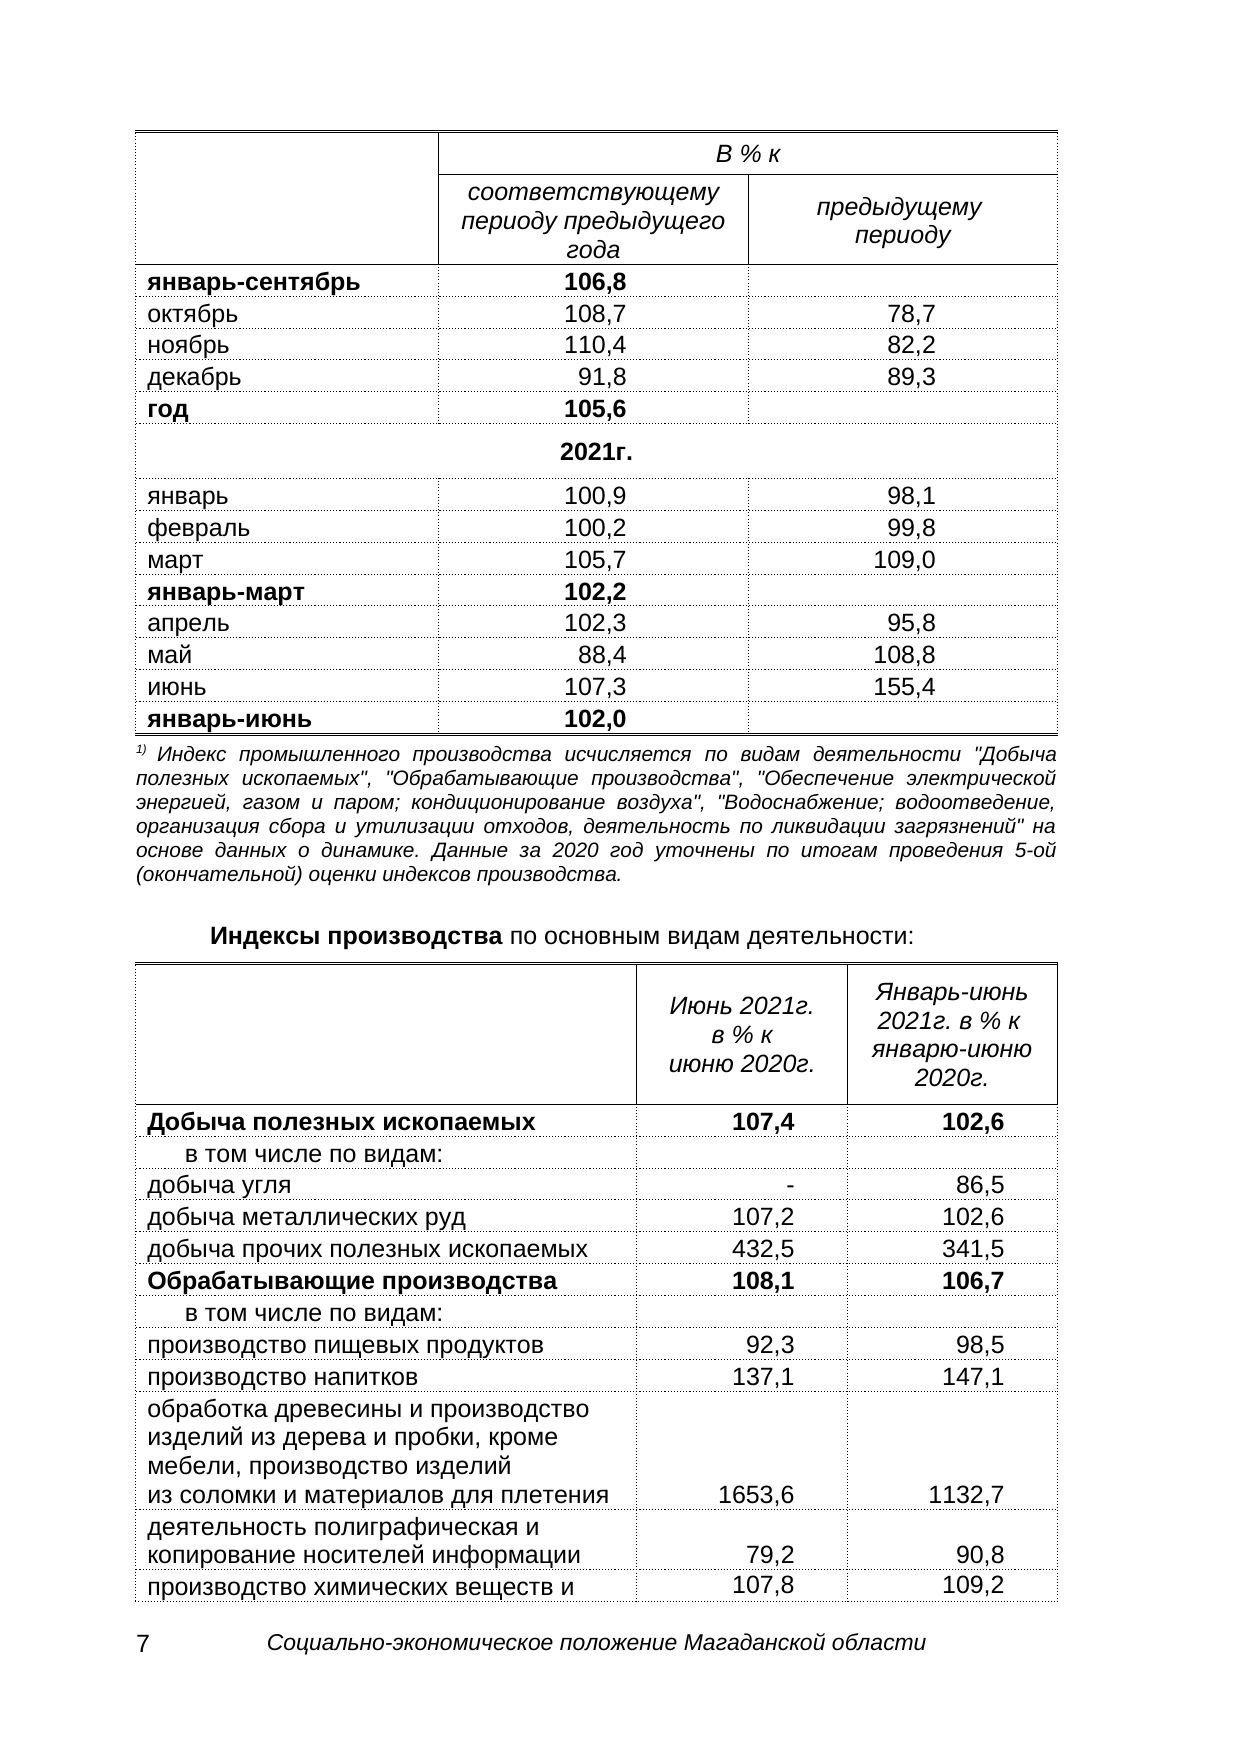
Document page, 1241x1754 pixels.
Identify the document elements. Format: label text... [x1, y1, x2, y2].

table_cell 106,7 [847, 1263, 1057, 1295]
table_cell февраль [136, 510, 439, 542]
table_cell 108,8 [748, 637, 1057, 669]
table_cell 2021г. [136, 423, 1057, 478]
table_cell 99,8 [748, 510, 1057, 542]
table_cell 102,0 [439, 701, 748, 733]
table_cell 95,8 [748, 605, 1057, 637]
table_cell 102,6 [847, 1105, 1057, 1136]
table_cell 105,7 [439, 542, 748, 573]
table_cell апрель [136, 605, 439, 637]
table_cell 108,1 [637, 1263, 847, 1295]
table_header [136, 965, 636, 1104]
table_cell 88,4 [439, 637, 748, 669]
table_cell добыча металлических руд [136, 1199, 637, 1231]
table_cell деятельность полиграфическая и копирование носителей информации [136, 1509, 637, 1569]
table_cell 107,3 [439, 669, 748, 701]
table_cell Обрабатывающие производства [136, 1263, 637, 1295]
table_cell в том числе по видам: [136, 1136, 637, 1167]
table_cell 90,8 [847, 1509, 1057, 1569]
table_cell январь-июнь [136, 701, 439, 733]
table_cell год [136, 391, 439, 423]
table_cell в том числе по видам: [136, 1295, 637, 1327]
table_cell январь-март [136, 574, 439, 605]
table_header Январь-июнь 2021г. в % к январю-июню 2020г. [848, 965, 1057, 1104]
table_cell май [136, 637, 439, 669]
table_cell июнь [136, 669, 439, 701]
table_cell 86,5 [847, 1168, 1057, 1199]
table_cell 100,9 [439, 478, 748, 510]
table_cell соответствующему периоду предыдущего года [439, 175, 748, 264]
table_cell ноябрь [136, 328, 439, 359]
table_cell - [637, 1168, 847, 1199]
table_cell обработка древесины и производство изделий из дерева и пробки, кроме мебели, производство изделий из соломки и материалов для плетения [136, 1391, 637, 1509]
table_cell [637, 1136, 847, 1167]
table_cell 109,2 [847, 1569, 1057, 1601]
table_cell 105,6 [439, 391, 748, 423]
table_cell 82,2 [748, 328, 1057, 359]
table_cell декабрь [136, 359, 439, 391]
table_cell январь [136, 478, 439, 510]
table_cell 89,3 [748, 359, 1057, 391]
table_cell март [136, 542, 439, 573]
table_cell 109,0 [748, 542, 1057, 573]
table_cell 91,8 [439, 359, 748, 391]
table_cell 98,1 [748, 478, 1057, 510]
table_header Июнь 2021г. в % к июню 2020г. [637, 965, 847, 1104]
table_cell 110,4 [439, 328, 748, 359]
table_cell 108,7 [439, 296, 748, 327]
table_cell 102,2 [439, 574, 748, 605]
table_cell производство химических веществ и химических продуктов [136, 1569, 637, 1601]
table_cell Добыча полезных ископаемых [136, 1105, 637, 1136]
table_cell [748, 574, 1057, 605]
text 1) Индекс промышленного производства исчисляется по видам деятельности "Добыча полезных ископаемых", "Обрабатывающие производства", "Обеспечение электрической энергией, газом и паром; кондиционирование воздуха", "Водоснабжение; водоотведение, организация сбора и утилизации отходов, деятельность по ликвидации загрязнений" на основе данных о динамике. Данные за 2020 год уточнены по итогам проведения 5-ой (окончательной) оценки индексов производства. [136, 742, 1057, 886]
table_cell январь-сентябрь [136, 265, 439, 296]
table_cell 102,6 [847, 1199, 1057, 1231]
table_cell 102,3 [439, 605, 748, 637]
table_cell производство напитков [136, 1359, 637, 1391]
table_cell [847, 1136, 1057, 1167]
table_cell [847, 1295, 1057, 1327]
table_cell [748, 391, 1057, 423]
table_cell 1653,6 [637, 1391, 847, 1509]
table_cell [748, 265, 1057, 296]
table_cell [637, 1295, 847, 1327]
table_cell 107,4 [637, 1105, 847, 1136]
table_cell предыдущему периоду [749, 175, 1057, 264]
table_cell 137,1 [637, 1359, 847, 1391]
table_cell 1132,7 [847, 1391, 1057, 1509]
table_cell октябрь [136, 296, 439, 327]
table_cell 341,5 [847, 1231, 1057, 1263]
table_cell 147,1 [847, 1359, 1057, 1391]
table_cell добыча прочих полезных ископаемых [136, 1231, 637, 1263]
table_cell 92,3 [637, 1327, 847, 1359]
table_cell производство пищевых продуктов [136, 1327, 637, 1359]
table_cell 79,2 [637, 1509, 847, 1569]
table_cell [748, 701, 1057, 733]
table_header В % к [439, 133, 1057, 174]
table_cell 432,5 [637, 1231, 847, 1263]
table_cell 100,2 [439, 510, 748, 542]
text Индексы производства по основным видам деятельности: [136, 921, 1057, 950]
table_cell 98,5 [847, 1327, 1057, 1359]
table_cell 107,8 [637, 1569, 847, 1601]
table_cell 107,2 [637, 1199, 847, 1231]
table_cell 155,4 [748, 669, 1057, 701]
table_cell 106,8 [439, 265, 748, 296]
table_header [136, 133, 438, 264]
table_cell добыча угля [136, 1168, 637, 1199]
table_cell 78,7 [748, 296, 1057, 327]
